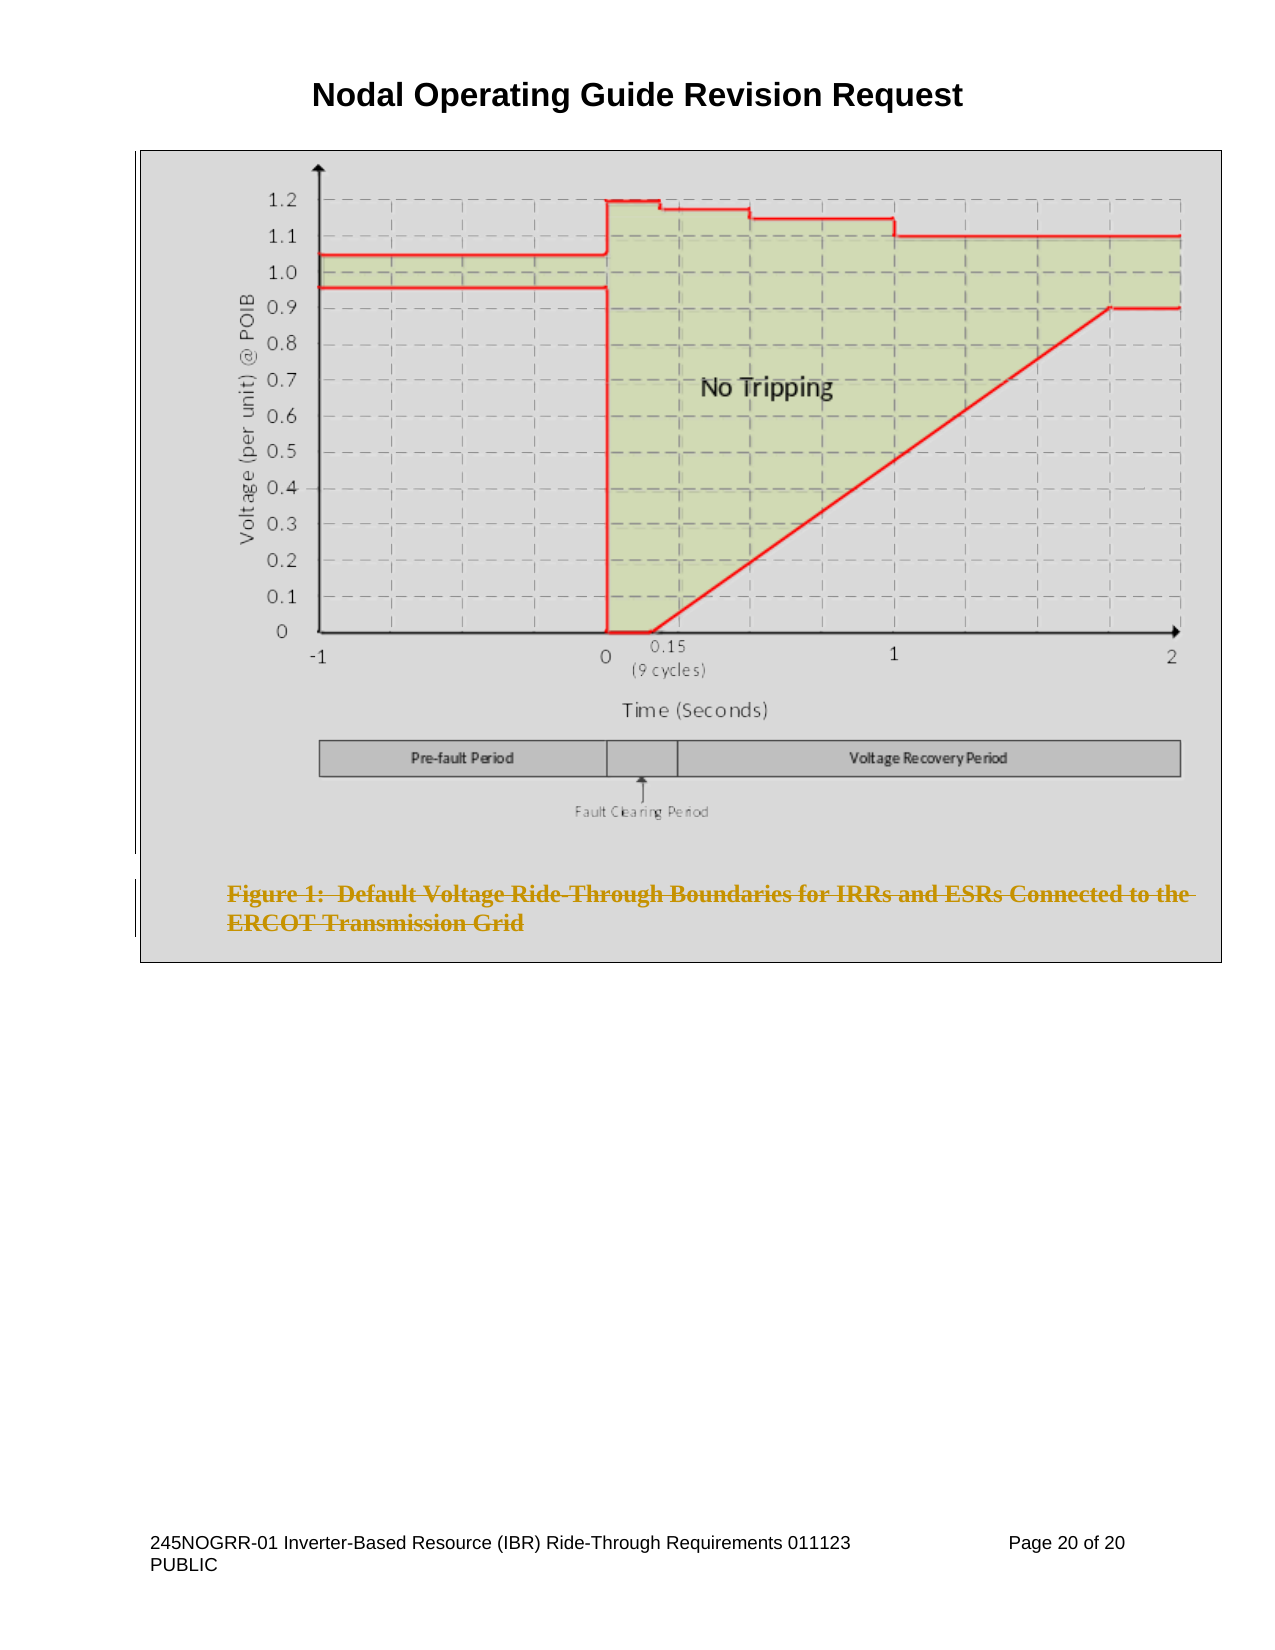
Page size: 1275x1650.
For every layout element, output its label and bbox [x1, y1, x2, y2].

table_header [141, 151, 1221, 962]
